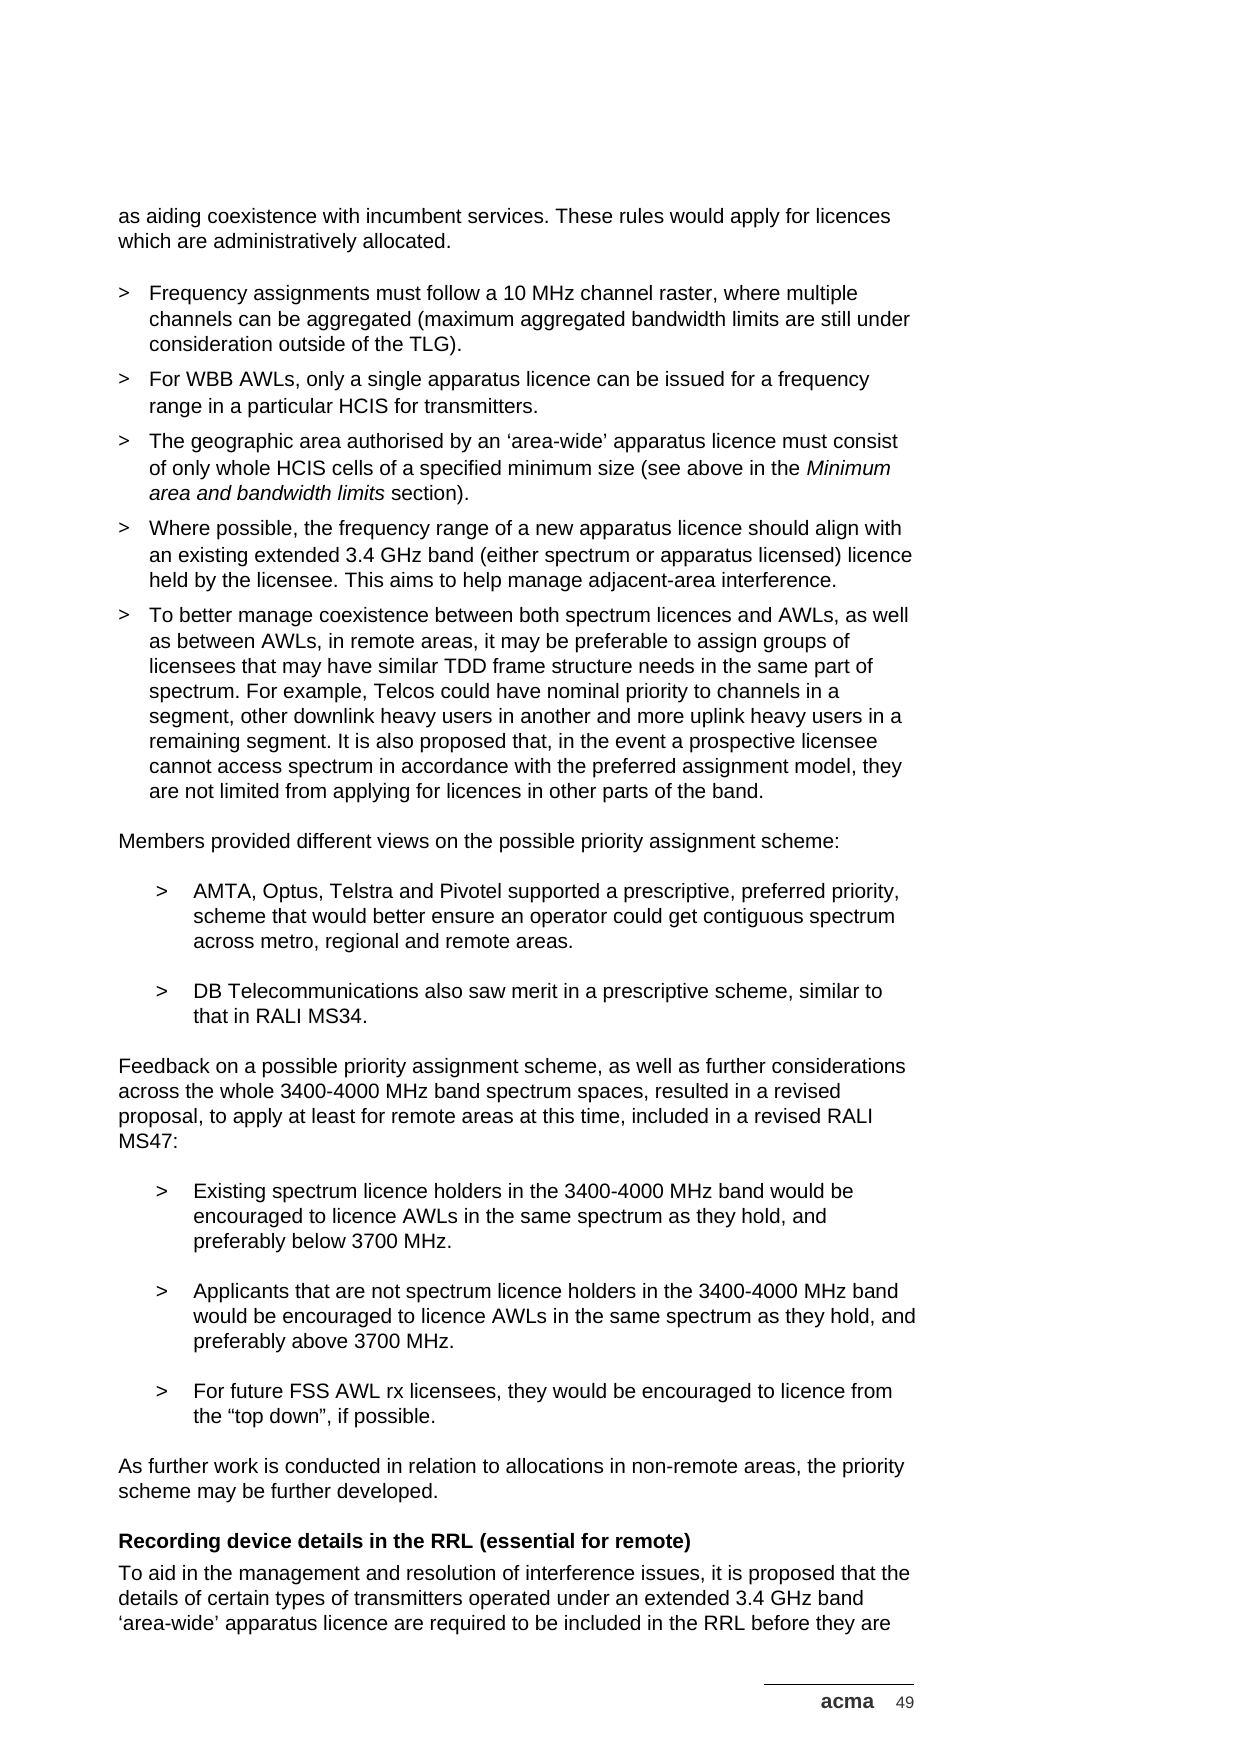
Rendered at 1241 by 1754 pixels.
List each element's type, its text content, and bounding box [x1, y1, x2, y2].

list Members provided different views on the possible priority assignment scheme: [118, 828, 917, 853]
list Existing spectrum licence holders in the 3400-4000 MHz band would be encouraged to licence AWLs in the same spectrum as they hold, and preferably below 3700 MHz. [156, 1178, 917, 1253]
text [118, 203, 917, 253]
list To better manage coexistence between both spectrum licences and AWLs, as well as between AWLs, in remote areas, it may be preferable to assign groups of licensees that may have similar TDD frame structure needs in the same part of spectrum. For example, Telcos could have nominal priority to channels in a segment, other downlink heavy users in another and more uplink heavy users in a remaining segment. It is also proposed that, in the event a prospective licensee cannot access spectrum in accordance with the preferred assignment model, they are not limited from applying for licences in other parts of the band. [118, 600, 917, 803]
list DB Telecommunications also saw merit in a prescriptive scheme, similar to that in RALI MS34. [156, 978, 917, 1028]
list Frequency assignments must follow a 10 MHz channel raster, where multiple channels can be aggregated (maximum aggregated bandwidth limits are still under consideration outside of the TLG). [118, 278, 917, 356]
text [118, 1559, 917, 1634]
list The geographic area authorised by an ‘area-wide’ apparatus licence must consist of only whole HCIS cells of a specified minimum size (see above in the Minimum area and bandwidth limits section). [118, 426, 917, 504]
subtitle Recording device details in the RRL (essential for remote) [118, 1528, 917, 1553]
list For future FSS AWL rx licensees, they would be encouraged to licence from the “top down”, if possible. [156, 1378, 917, 1428]
list Feedback on a possible priority assignment scheme, as well as further considerations across the whole 3400-4000 MHz band spectrum spaces, resulted in a revised proposal, to apply at least for remote areas at this time, included in a revised RALI MS47: [118, 1053, 917, 1153]
list For WBB AWLs, only a single apparatus licence can be issued for a frequency range in a particular HCIS for transmitters. [118, 364, 917, 418]
list As further work is conducted in relation to allocations in non-remote areas, the priority scheme may be further developed. [118, 1453, 917, 1503]
list Where possible, the frequency range of a new apparatus licence should align with an existing extended 3.4 GHz band (either spectrum or apparatus licensed) licence held by the licensee. This aims to help manage adjacent-area interference. [118, 513, 917, 591]
list Applicants that are not spectrum licence holders in the 3400-4000 MHz band would be encouraged to licence AWLs in the same spectrum as they hold, and preferably above 3700 MHz. [156, 1278, 917, 1353]
list AMTA, Optus, Telstra and Pivotel supported a prescriptive, preferred priority, scheme that would better ensure an operator could get contiguous spectrum across metro, regional and remote areas. [156, 878, 917, 953]
